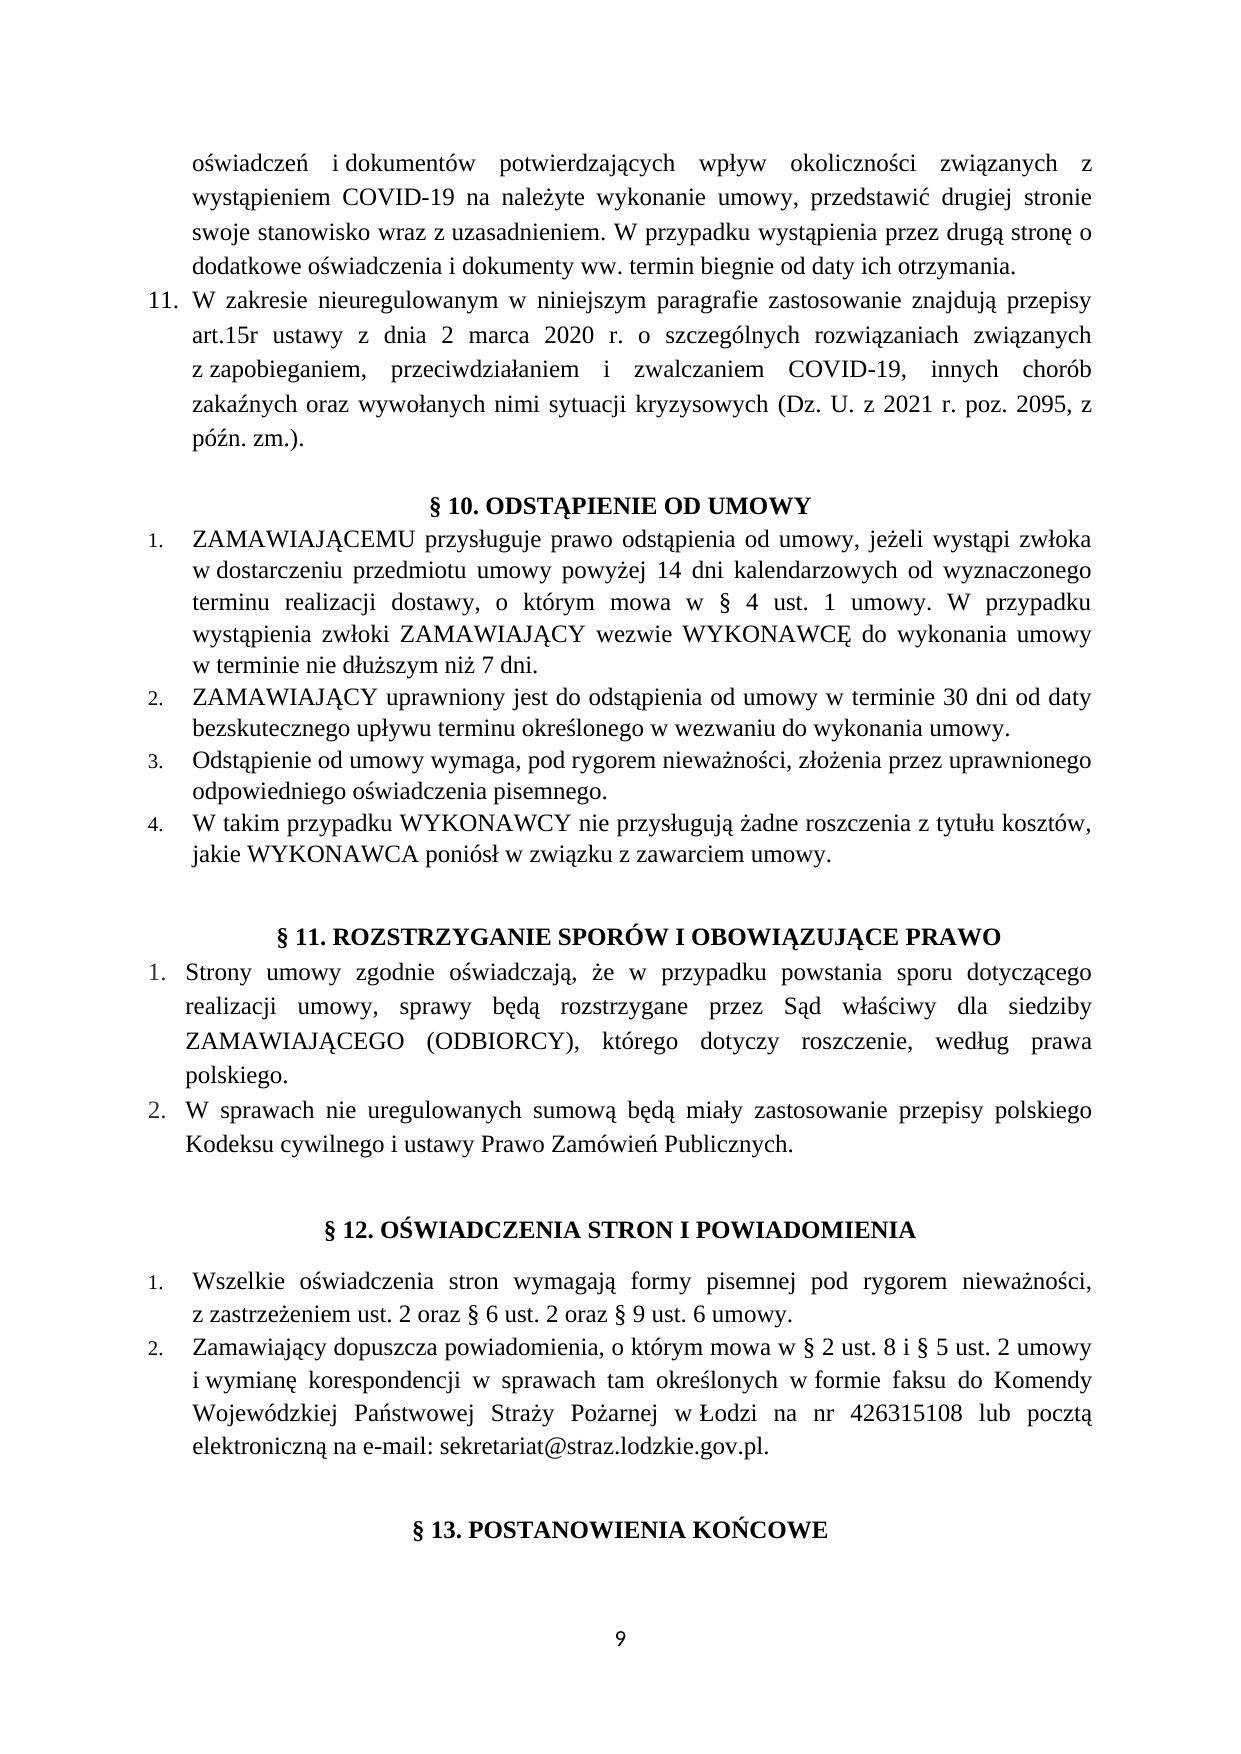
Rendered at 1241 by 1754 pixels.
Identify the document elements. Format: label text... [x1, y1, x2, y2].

list ZAMAWIAJĄCEMU przysługuje prawo odstąpienia od umowy, jeżeli wystąpi zwłoka w dostarczeniu przedmiotu umowy powyżej 14 dni kalendarzowych od wyznaczonego terminu realizacji dostawy, o którym mowa w § 4 ust. 1 umowy. W przypadku wystąpienia zwłoki ZAMAWIAJĄCY wezwie WYKONAWCĘ do wykonania umowy w terminie nie dłuższym niż 7 dni. [148, 524, 1093, 679]
text § 12. OŚWIADCZENIA STRON I POWIADOMIENIA [148, 1215, 1093, 1243]
list § 11. ROZSTRZYGANIE SPORÓW I OBOWIĄZUJĄCE PRAWO [185, 922, 1093, 951]
list Zamawiający dopuszcza powiadomienia, o którym mowa w § 2 ust. 8 i § 5 ust. 2 umowy i wymianę korespondencji w sprawach tam określonych w formie faksu do Komendy Wojewódzkiej Państwowej Straży Pożarnej w Łodzi na nr 426315108 lub pocztą elektroniczną na e-mail: sekretariat@straz.lodzkie.gov.pl. [148, 1332, 1093, 1460]
list Odstąpienie od umowy wymaga, pod rygorem nieważności, złożenia przez uprawnionego odpowiedniego oświadczenia pisemnego. [148, 745, 1093, 805]
text § 13. POSTANOWIENIA KOŃCOWE [148, 1515, 1093, 1544]
list W takim przypadku WYKONAWCY nie przysługują żadne roszczenia z tytułu kosztów, jakie WYKONAWCA poniósł w związku z zawarciem umowy. [148, 808, 1093, 868]
text § 10. ODSTĄPIENIE OD UMOWY [148, 491, 1093, 520]
list W zakresie nieuregulowanym w niniejszym paragrafie zastosowanie znajdują przepisy art.15r ustawy z dnia 2 marca 2020 r. o szczególnych rozwiązaniach związanych z zapobieganiem, przeciwdziałaniem i zwalczaniem COVID-19, innych chorób zakaźnych oraz wywołanych nimi sytuacji kryzysowych (Dz. U. z 2021 r. poz. 2095, z późn. zm.). [148, 286, 1093, 452]
list ZAMAWIAJĄCY uprawniony jest do odstąpienia od umowy w terminie 30 dni od daty bezskutecznego upływu terminu określonego w wezwaniu do wykonania umowy. [148, 682, 1093, 742]
list W sprawach nie uregulowanych sumową będą miały zastosowanie przepisy polskiego Kodeksu cywilnego i ustawy Prawo Zamówień Publicznych. [148, 1095, 1093, 1158]
list Strony umowy zgodnie oświadczają, że w przypadku powstania sporu dotyczącego realizacji umowy, sprawy będą rozstrzygane przez Sąd właściwy dla siedziby ZAMAWIAJĄCEGO (ODBIORCY), którego dotyczy roszczenie, według prawa polskiego. [148, 957, 1093, 1089]
list Wszelkie oświadczenia stron wymagają formy pisemnej pod rygorem nieważności, z zastrzeżeniem ust. 2 oraz § 6 ust. 2 oraz § 9 ust. 6 umowy. [148, 1266, 1093, 1328]
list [148, 148, 1093, 280]
